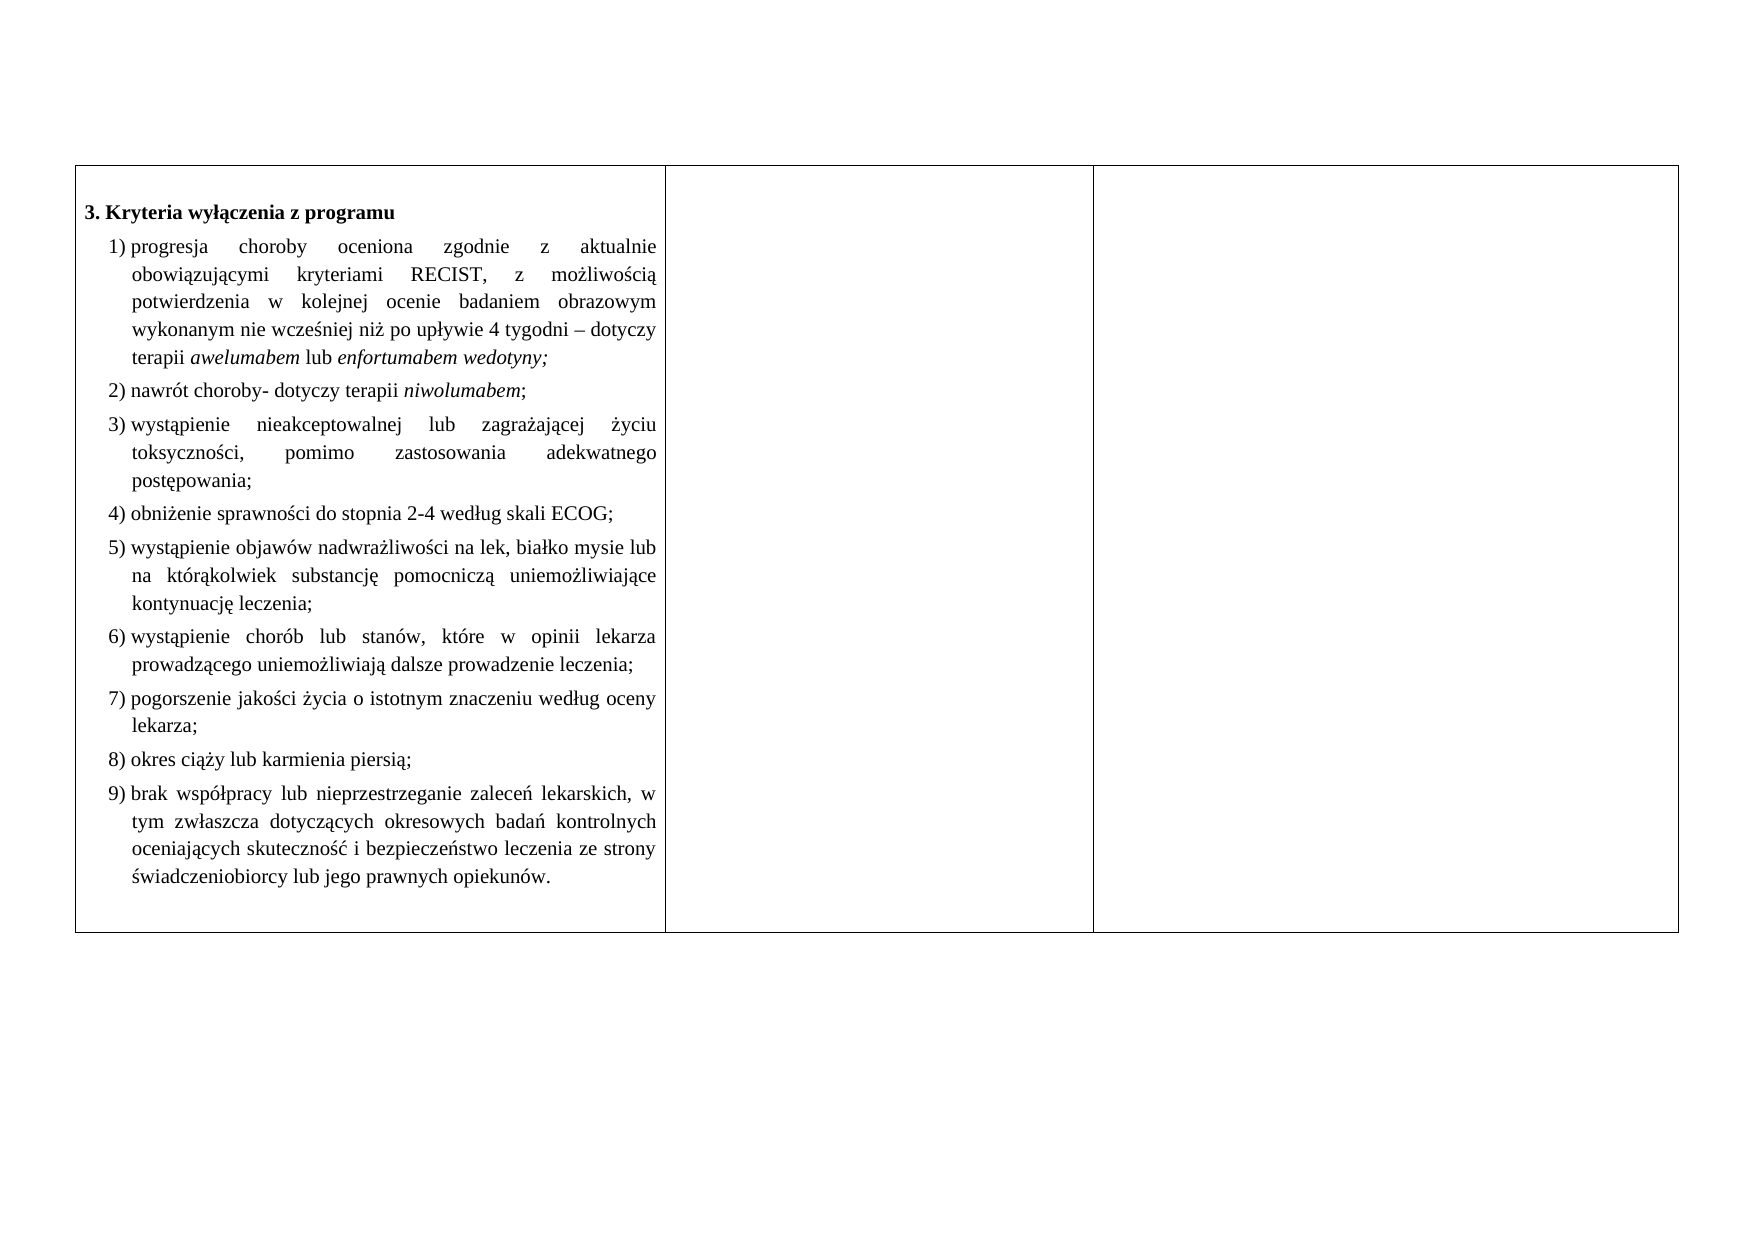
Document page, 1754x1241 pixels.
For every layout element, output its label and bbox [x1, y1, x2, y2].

table_cell [76, 166, 665, 932]
table_cell [1094, 166, 1678, 932]
table_cell [666, 166, 1093, 932]
